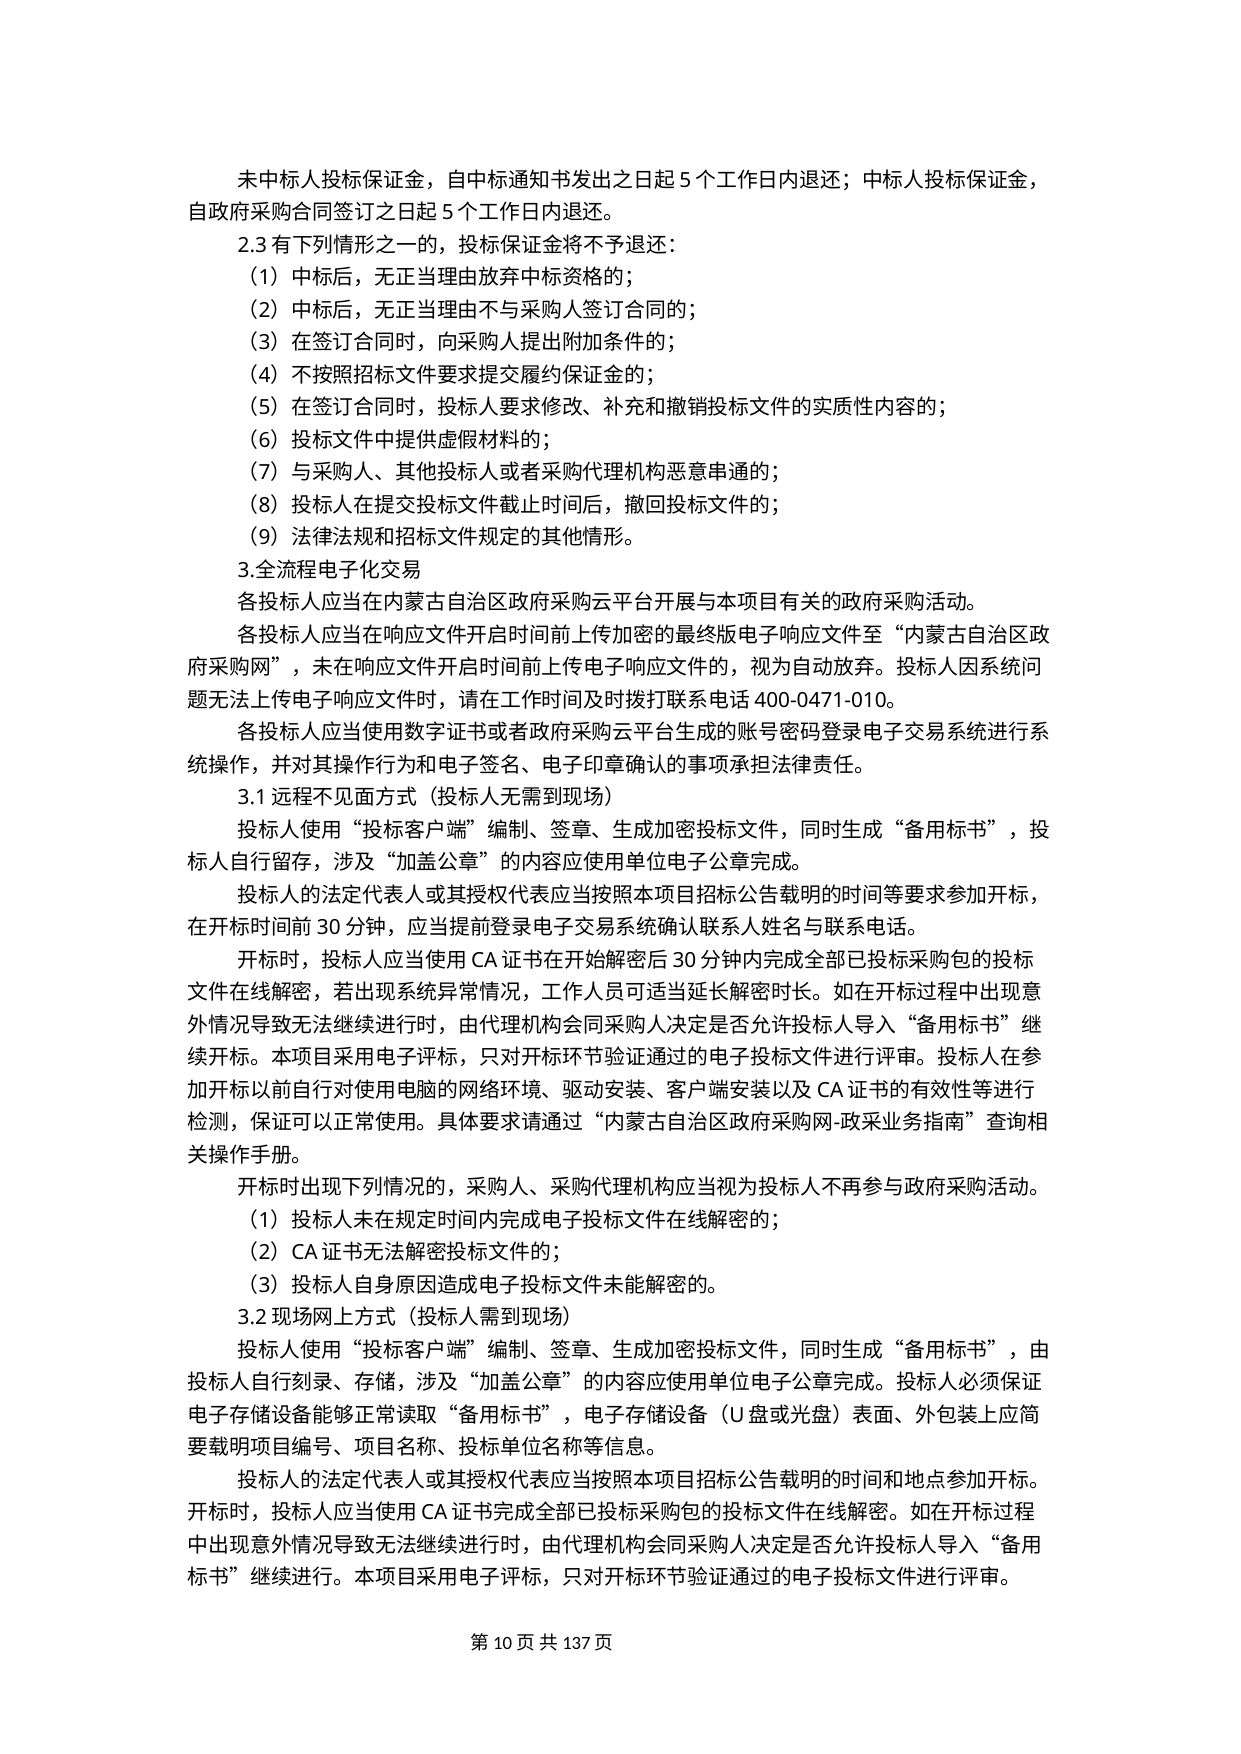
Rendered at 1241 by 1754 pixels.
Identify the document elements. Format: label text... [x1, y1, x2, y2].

text （3）在签订合同时，向采购人提出附加条件的； [187, 324, 1053, 357]
text （5）在签订合同时，投标人要求修改、补充和撤销投标文件的实质性内容的； [187, 389, 1053, 422]
text 各投标人应当在响应文件开启时间前上传加密的最终版电子响应文件至“内蒙古自治区政府采购网”，未在响应文件开启时间前上传电子响应文件的，视为自动放弃。投标人因系统问题无法上传电子响应文件时，请在工作时间及时拨打联系电话400-0471-010。 [187, 617, 1053, 714]
text （3）投标人自身原因造成电子投标文件未能解密的。 [187, 1267, 1053, 1299]
text 各投标人应当在内蒙古自治区政府采购云平台开展与本项目有关的政府采购活动。 [187, 584, 1053, 617]
text 2.3有下列情形之一的，投标保证金将不予退还： [187, 227, 1053, 259]
text （2）CA证书无法解密投标文件的； [187, 1234, 1053, 1267]
text （4）不按照招标文件要求提交履约保证金的； [187, 357, 1053, 389]
text 未中标人投标保证金，自中标通知书发出之日起5个工作日内退还；中标人投标保证金，自政府采购合同签订之日起5个工作日内退还。 [187, 162, 1053, 227]
text 投标人使用“投标客户端”编制、签章、生成加密投标文件，同时生成“备用标书”，投标人自行留存，涉及“加盖公章”的内容应使用单位电子公章完成。 [187, 812, 1053, 877]
text （8）投标人在提交投标文件截止时间后，撤回投标文件的； [187, 487, 1053, 519]
text 开标时，投标人应当使用CA证书在开始解密后30分钟内完成全部已投标采购包的投标文件在线解密，若出现系统异常情况，工作人员可适当延长解密时长。如在开标过程中出现意外情况导致无法继续进行时，由代理机构会同采购人决定是否允许投标人导入“备用标书”继续开标。本项目采用电子评标，只对开标环节验证通过的电子投标文件进行评审。投标人在参加开标以前自行对使用电脑的网络环境、驱动安装、客户端安装以及CA证书的有效性等进行检测，保证可以正常使用。具体要求请通过“内蒙古自治区政府采购网-政采业务指南”查询相关操作手册。 [187, 942, 1053, 1169]
text 各投标人应当使用数字证书或者政府采购云平台生成的账号密码登录电子交易系统进行系统操作，并对其操作行为和电子签名、电子印章确认的事项承担法律责任。 [187, 714, 1053, 779]
text 3.2现场网上方式（投标人需到现场） [187, 1299, 1053, 1332]
text （1）投标人未在规定时间内完成电子投标文件在线解密的； [187, 1202, 1053, 1234]
text 开标时出现下列情况的，采购人、采购代理机构应当视为投标人不再参与政府采购活动。 [187, 1169, 1053, 1202]
text （6）投标文件中提供虚假材料的； [187, 422, 1053, 454]
text （1）中标后，无正当理由放弃中标资格的； [187, 259, 1053, 292]
text 投标人使用“投标客户端”编制、签章、生成加密投标文件，同时生成“备用标书”，由投标人自行刻录、存储，涉及“加盖公章”的内容应使用单位电子公章完成。投标人必须保证电子存储设备能够正常读取“备用标书”，电子存储设备（U盘或光盘）表面、外包装上应简要载明项目编号、项目名称、投标单位名称等信息。 [187, 1332, 1053, 1462]
text 投标人的法定代表人或其授权代表应当按照本项目招标公告载明的时间和地点参加开标。开标时，投标人应当使用CA证书完成全部已投标采购包的投标文件在线解密。如在开标过程中出现意外情况导致无法继续进行时，由代理机构会同采购人决定是否允许投标人导入“备用标书”继续进行。本项目采用电子评标，只对开标环节验证通过的电子投标文件进行评审。 [187, 1462, 1053, 1592]
text （9）法律法规和招标文件规定的其他情形。 [187, 519, 1053, 552]
text 3.全流程电子化交易 [187, 552, 1053, 584]
text 投标人的法定代表人或其授权代表应当按照本项目招标公告载明的时间等要求参加开标，在开标时间前30分钟，应当提前登录电子交易系统确认联系人姓名与联系电话。 [187, 877, 1053, 942]
text （7）与采购人、其他投标人或者采购代理机构恶意串通的； [187, 454, 1053, 487]
text （2）中标后，无正当理由不与采购人签订合同的； [187, 292, 1053, 324]
text 3.1远程不见面方式（投标人无需到现场） [187, 779, 1053, 812]
